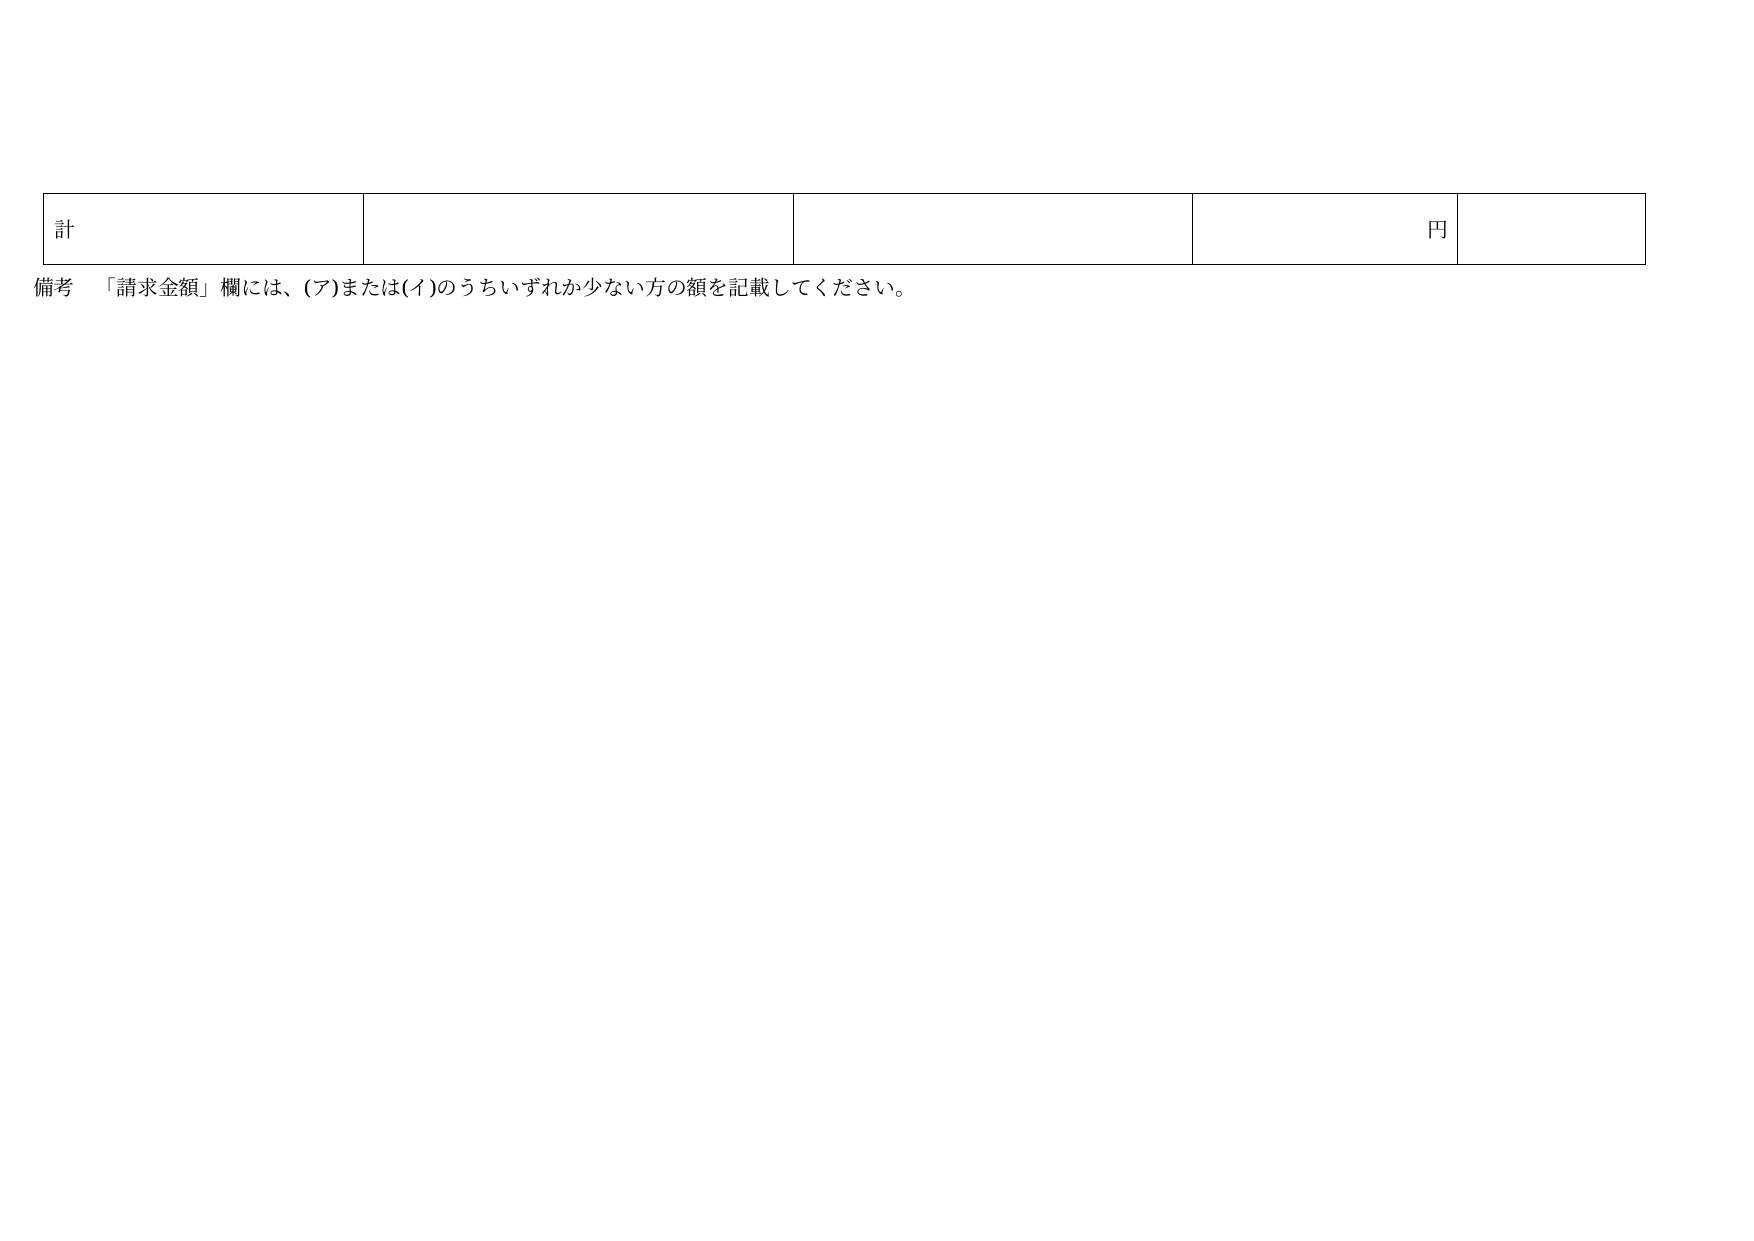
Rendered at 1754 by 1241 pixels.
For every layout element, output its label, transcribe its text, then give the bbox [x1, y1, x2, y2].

table_cell [364, 194, 793, 263]
table_cell [1458, 194, 1645, 263]
table_cell [794, 194, 1192, 263]
table_cell 計 [44, 194, 363, 263]
text 備考 「請求金額」欄には、(ア)または(イ)のうちいずれか少ない方の額を記載してください。 [33, 264, 1606, 309]
table_cell 円 [1193, 194, 1457, 263]
